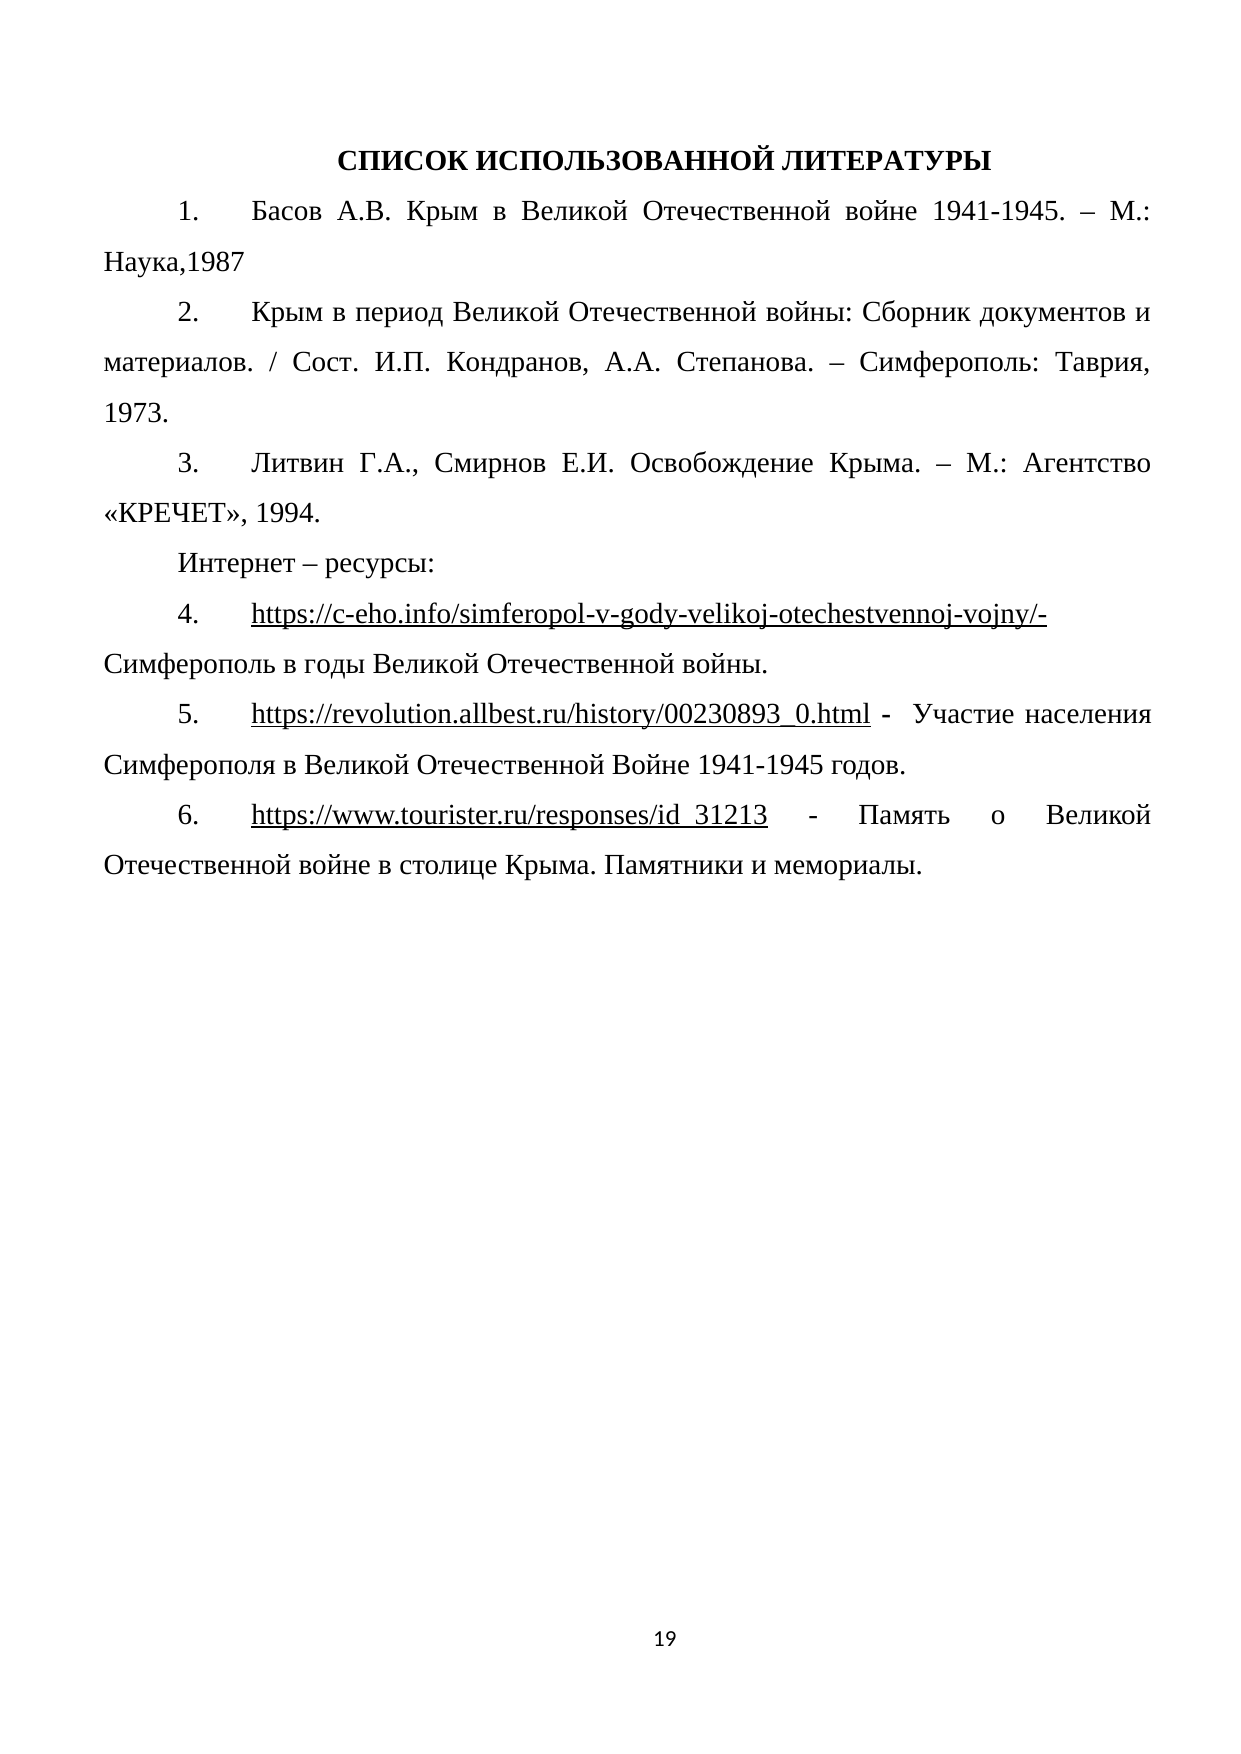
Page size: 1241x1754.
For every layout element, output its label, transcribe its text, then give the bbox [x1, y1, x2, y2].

subtitle https://revolution.allbest.ru/history/00230893_0.html - Участие населения Симферополя в Великой Отечественной Войне 1941-1945 годов. [103, 697, 1152, 780]
list Литвин Г.А., Смирнов Е.И. Освобождение Крыма. – М.: Агентство «КРЕЧЕТ», 1994. [103, 445, 1152, 529]
subtitle https://www.tourister.ru/responses/id_31213 - Память о Великой Отечественной войне в столице Крыма. Памятники и мемориалы. [103, 797, 1152, 881]
list Басов А.В. Крым в Великой Отечественной войне 1941-1945. – М.: Наука,1987 [103, 193, 1152, 277]
list Крым в период Великой Отечественной войны: Сборник документов и материалов. / Сост. И.П. Кондранов, А.А. Степанова. – Симферополь: Таврия, 1973. [103, 294, 1152, 428]
list СПИСОК ИСПОЛЬЗОВАННОЙ ЛИТЕРАТУРЫ [103, 143, 1152, 177]
list https://c-eho.info/simferopol-v-gody-velikoj-otechestvennoj-vojny/- Симферополь в годы Великой Отечественной войны. [103, 596, 1152, 680]
list Интернет – ресурсы: [177, 546, 1152, 579]
